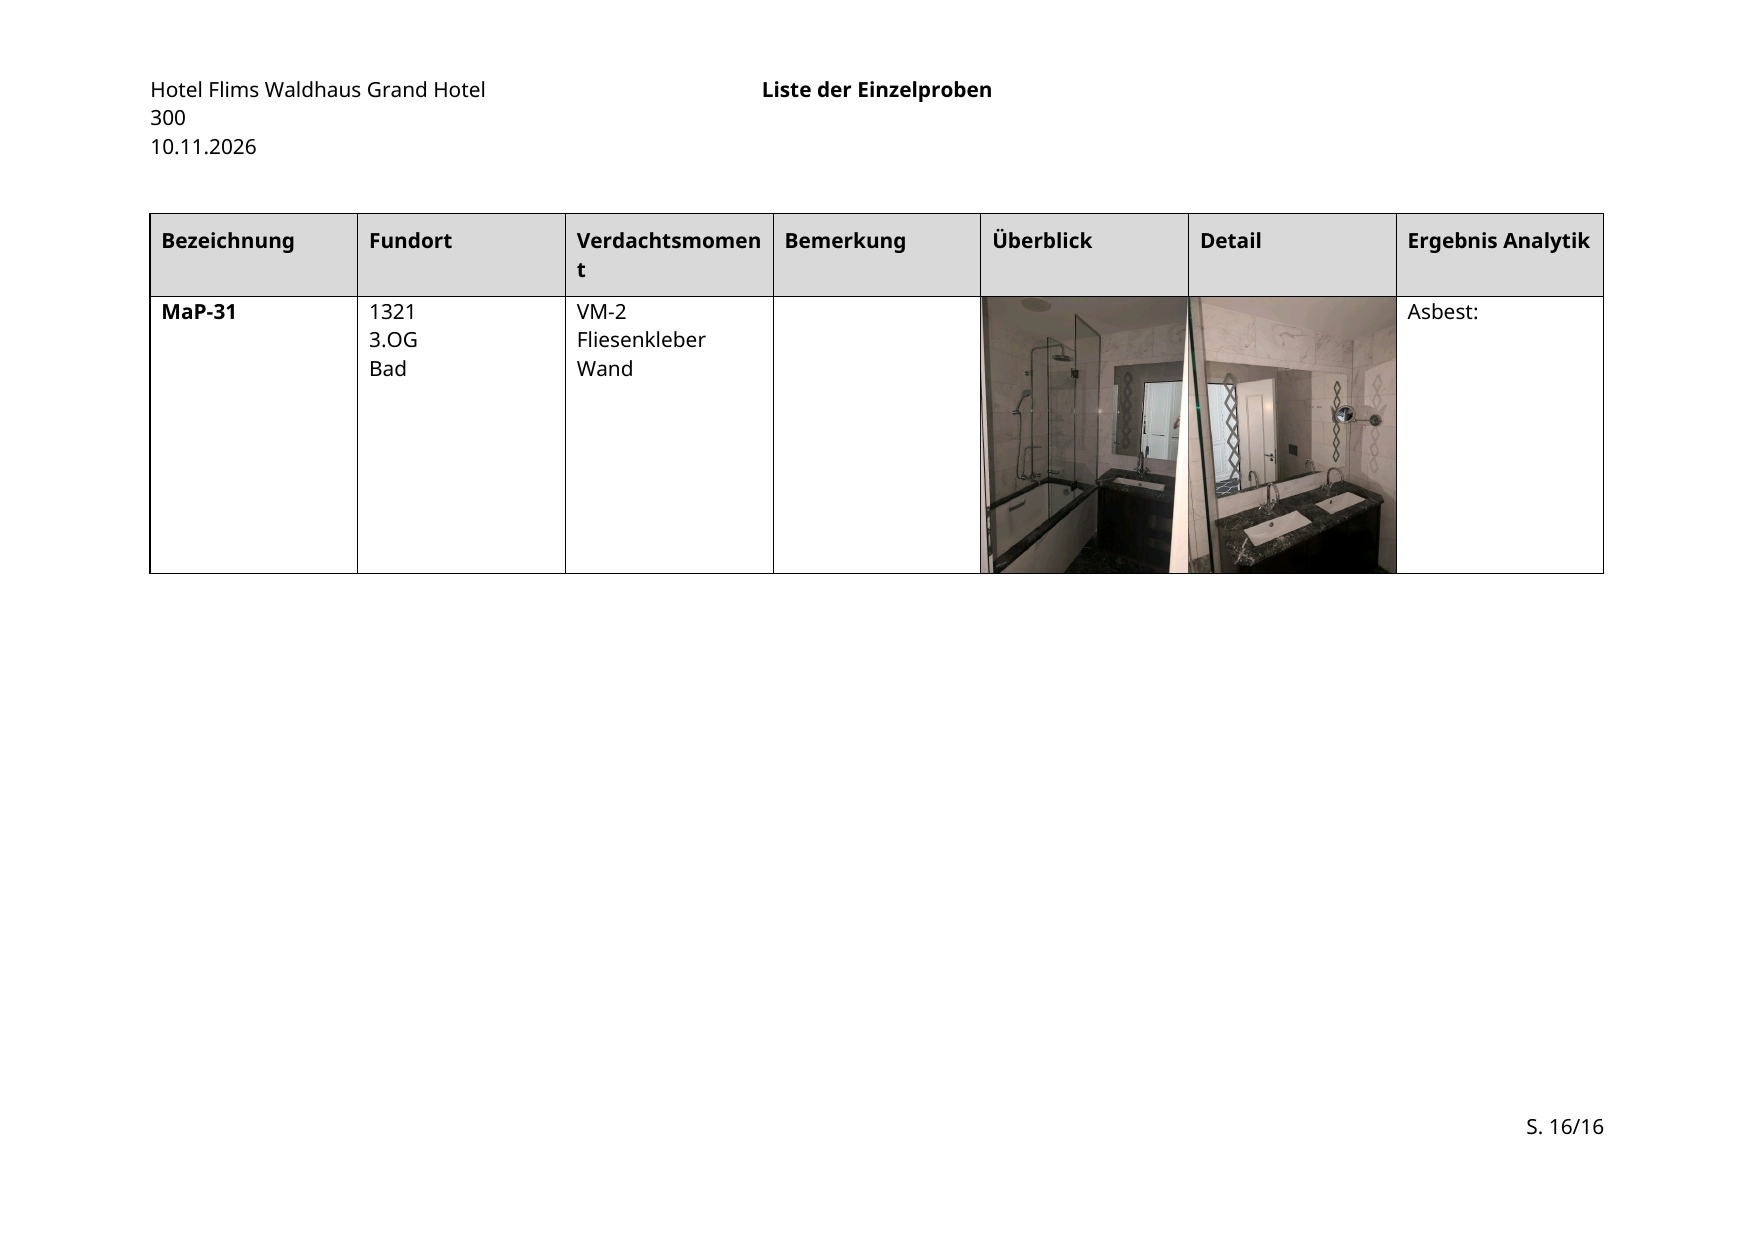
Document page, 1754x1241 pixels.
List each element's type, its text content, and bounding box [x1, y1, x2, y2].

table_header Detail [1189, 214, 1396, 296]
picture [980, 297, 1397, 573]
table_cell Asbest: [1397, 297, 1603, 573]
table_header Bemerkung [774, 214, 980, 296]
table_cell [774, 297, 980, 573]
table_header Verdachtsmoment [566, 214, 773, 296]
table_header Fundort [358, 214, 565, 296]
table_cell VM-2 Fliesenkleber Wand [566, 297, 773, 573]
table_header Bezeichnung [151, 214, 357, 296]
table_header Ergebnis Analytik [1397, 214, 1603, 296]
table_cell 1321 3.OG Bad [358, 297, 565, 573]
table_cell MaP-31 [151, 297, 357, 573]
table_header Überblick [981, 214, 1188, 296]
